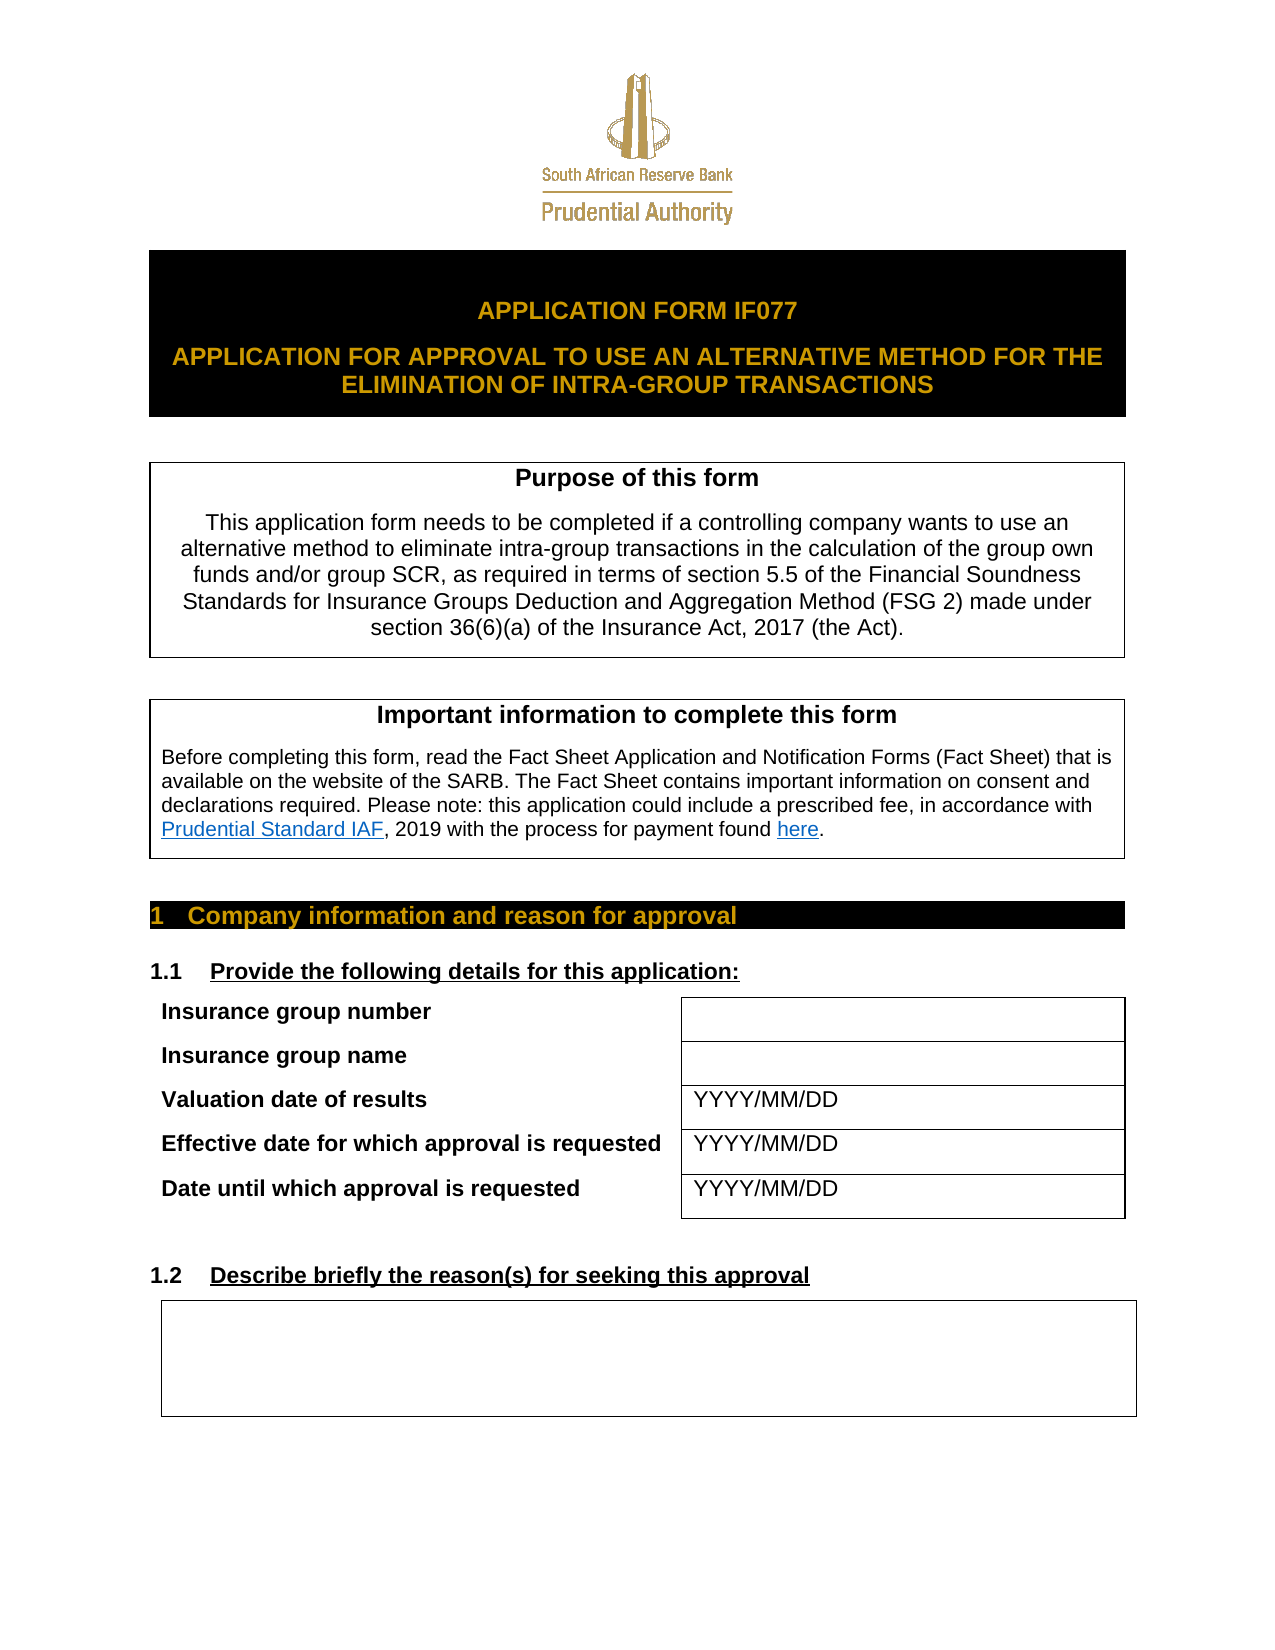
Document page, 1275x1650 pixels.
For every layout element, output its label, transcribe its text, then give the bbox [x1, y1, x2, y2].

table_cell Effective date for which approval is requested [150, 1129, 681, 1173]
table_header Important information to complete this form Before completing this form, read the Fact Sheet Application and Notification Forms (Fact Sheet) that is available on the website of the SARB. The Fact Sheet contains important information on consent and declarations required. Please note: this application could include a prescribed fee, in accordance with Prudential Standard IAF, 2019 with the process for payment found here. [151, 700, 1124, 858]
table_cell Insurance group name [150, 1041, 681, 1085]
table_cell Date until which approval is requested [150, 1174, 681, 1217]
table_cell YYYY/MM/DD [682, 1086, 1124, 1129]
table_header APPLICATION FORM IF077 APPLICATION FOR APPROVAL TO USE AN ALTERNATIVE METHOD FOR THE ELIMINATION OF INTRA-GROUP TRANSACTIONS [151, 251, 1125, 416]
table_header [162, 1301, 1136, 1416]
subtitle Describe briefly the reason(s) for seeking this approval [150, 1262, 1125, 1288]
table_header Purpose of this form This application form needs to be completed if a controlling company wants to use an alternative method to eliminate intra-group transactions in the calculation of the group own funds and/or group SCR, as required in terms of section 5.5 of the Financial Soundness Standards for Insurance Groups Deduction and Aggregation Method (FSG 2) made under section 36(6)(a) of the Insurance Act, 2017 (the Act). [151, 463, 1124, 657]
table_cell [682, 1042, 1124, 1085]
picture [542, 73, 733, 225]
table_cell YYYY/MM/DD [682, 1175, 1124, 1217]
table_header [682, 998, 1124, 1041]
subtitle Company information and reason for approval [150, 901, 1125, 929]
table_cell Valuation date of results [150, 1085, 681, 1129]
table_header Insurance group number [150, 997, 681, 1041]
subtitle Provide the following details for this application: [150, 958, 1125, 985]
table_cell YYYY/MM/DD [682, 1130, 1124, 1173]
